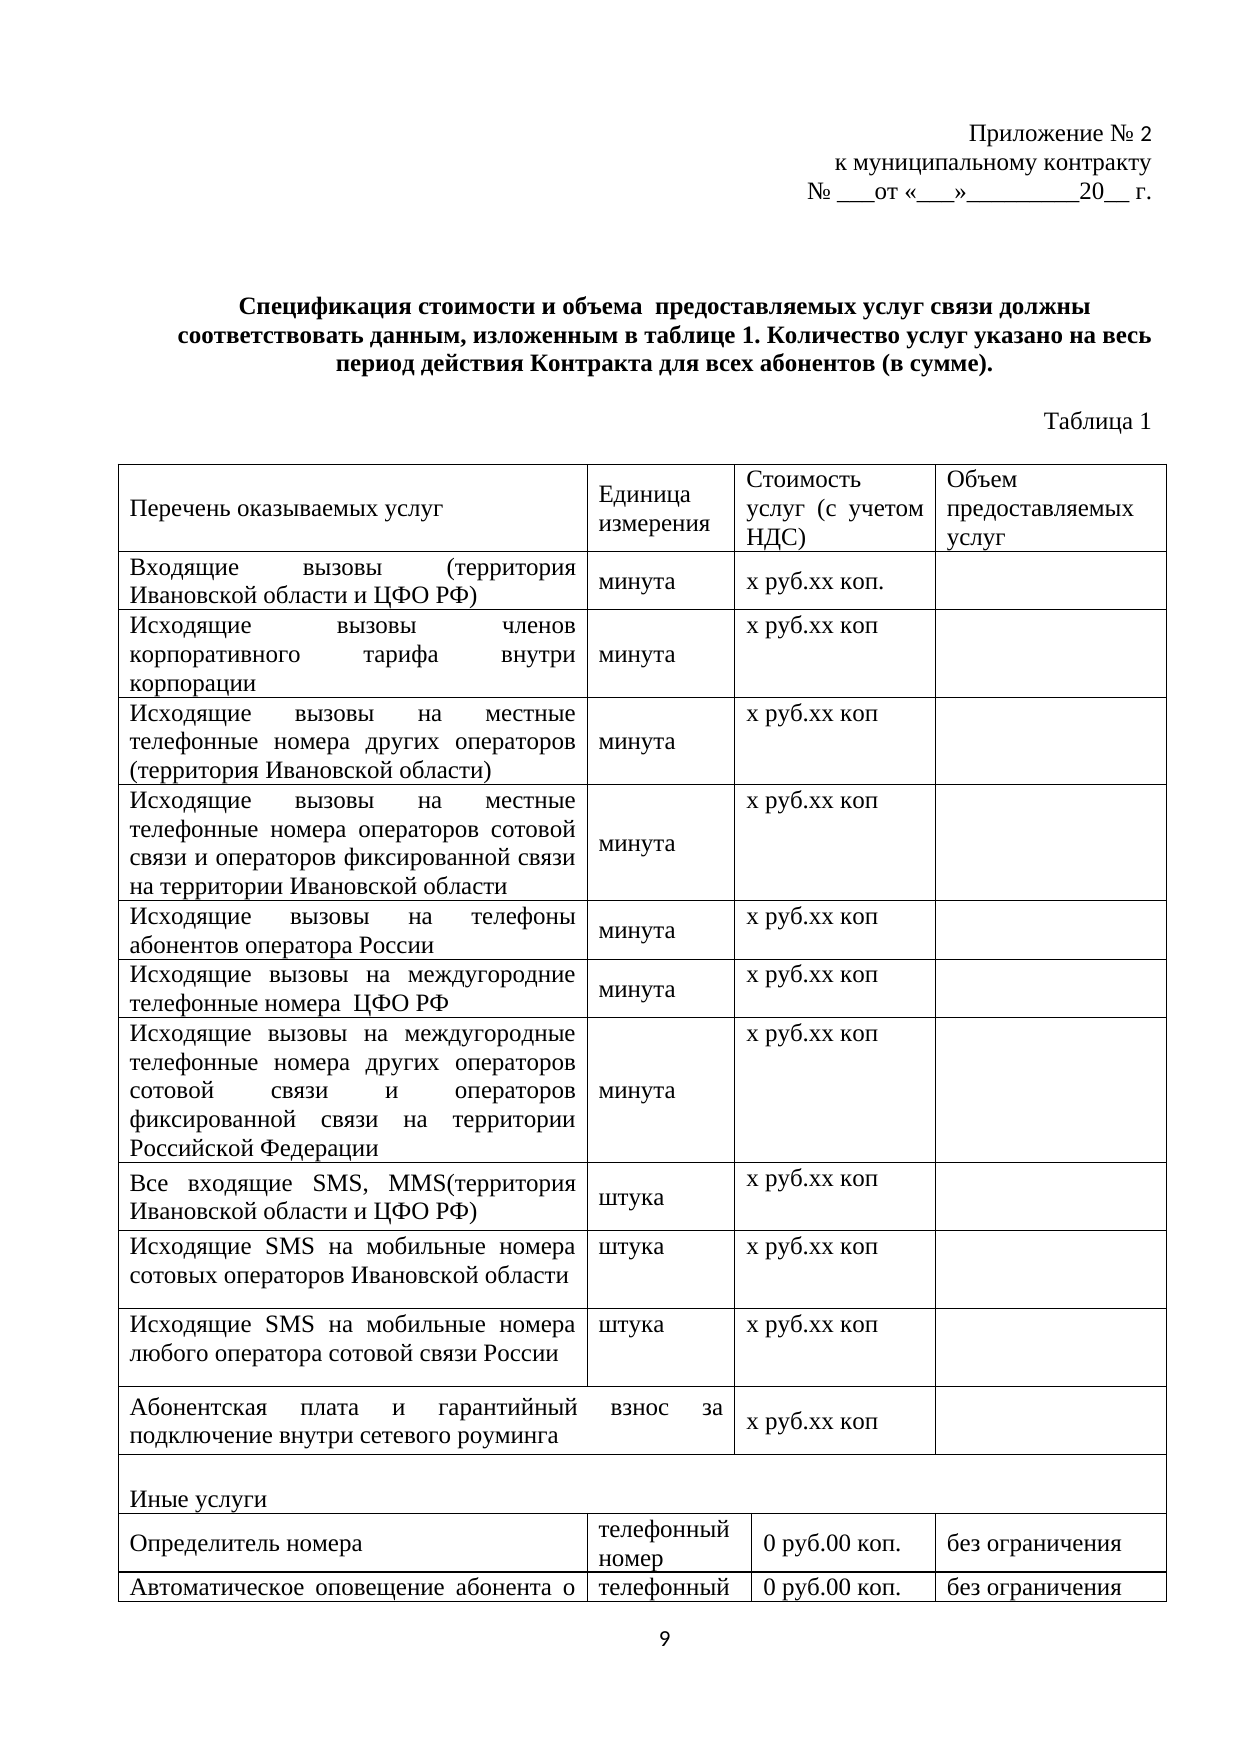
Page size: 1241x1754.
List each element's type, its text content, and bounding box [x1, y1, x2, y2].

table_cell х руб.хх коп [735, 1309, 935, 1386]
table_cell без ограничения [936, 1573, 1166, 1601]
table_cell телефонный номер [588, 1573, 751, 1601]
table_cell х руб.хх коп [735, 901, 935, 958]
table_cell х руб.хх коп [735, 1163, 935, 1230]
table_header Единица измерения [588, 465, 734, 551]
table_cell [936, 960, 1166, 1017]
table_cell телефонный номер [588, 1514, 751, 1571]
table_cell [936, 1387, 1166, 1454]
table_cell Иные услуги [119, 1455, 1166, 1513]
text к муниципальному контракту [177, 147, 1152, 176]
table_cell Все входящие SMS, MMS(территория Ивановской области и ЦФО РФ) [119, 1163, 587, 1230]
text Таблица 1 [177, 406, 1152, 435]
table_cell штука [588, 1309, 734, 1386]
table_cell Абонентская плата и гарантийный взнос за подключение внутри сетевого роуминга [119, 1387, 734, 1454]
table_cell Исходящие вызовы на телефоны абонентов оператора России [119, 901, 587, 958]
table_cell 0 руб.00 коп. [752, 1514, 935, 1571]
table_cell [936, 1309, 1166, 1386]
table_cell Исходящие SMS на мобильные номера сотовых операторов Ивановской области [119, 1231, 587, 1308]
table_cell 0 руб.00 коп. [752, 1573, 935, 1601]
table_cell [119, 1573, 587, 1601]
table_cell минута [588, 610, 734, 697]
table_header Стоимость услуг (с учетом НДС) [735, 465, 935, 551]
table_cell х руб.хх коп [735, 1387, 935, 1454]
table_cell [936, 698, 1166, 784]
table_cell Определитель номера [119, 1514, 587, 1571]
table_cell Входящие вызовы (территория Ивановской области и ЦФО РФ) [119, 552, 587, 609]
table_cell х руб.хх коп. [735, 552, 935, 609]
table_cell х руб.хх коп [735, 1018, 935, 1162]
table_cell [936, 610, 1166, 697]
table_cell [936, 1018, 1166, 1162]
table_cell Исходящие вызовы на местные телефонные номера операторов сотовой связи и операторов фиксированной связи на территории Ивановской области [119, 785, 587, 900]
table_cell [936, 785, 1166, 900]
table_cell х руб.хх коп [735, 1231, 935, 1308]
table_cell минута [588, 698, 734, 784]
table_cell [936, 552, 1166, 609]
table_header Перечень оказываемых услуг [119, 465, 587, 551]
table_cell штука [588, 1231, 734, 1308]
table_cell х руб.хх коп [735, 698, 935, 784]
table_cell [936, 1163, 1166, 1230]
text Спецификация стоимости и объема предоставляемых услуг связи должны соответствовать данным, изложенным в таблице 1. Количество услуг указано на весь период действия Контракта для всех абонентов (в сумме). [177, 291, 1152, 377]
table_cell [936, 1231, 1166, 1308]
table_cell минута [588, 901, 734, 958]
table_cell без ограничения [936, 1514, 1166, 1571]
table_cell [936, 901, 1166, 958]
table_cell х руб.хх коп [735, 960, 935, 1017]
table_cell Исходящие вызовы на местные телефонные номера других операторов (территория Ивановской области) [119, 698, 587, 784]
table_cell минута [588, 552, 734, 609]
table_cell штука [588, 1163, 734, 1230]
table_cell х руб.хх коп [735, 610, 935, 697]
text Приложение № 2 [177, 118, 1152, 147]
table_cell минута [588, 1018, 734, 1162]
table_cell Исходящие SMS на мобильные номера любого оператора сотовой связи России [119, 1309, 587, 1386]
table_cell Исходящие вызовы членов корпоративного тарифа внутри корпорации [119, 610, 587, 697]
table_cell Исходящие вызовы на междугородные телефонные номера других операторов сотовой связи и операторов фиксированной связи на территории Российской Федерации [119, 1018, 587, 1162]
table_cell х руб.хх коп [735, 785, 935, 900]
table_cell минута [588, 785, 734, 900]
table_header Объем предоставляемых услуг [936, 465, 1166, 551]
text № ___от «___»_________20__ г. [177, 176, 1152, 205]
table_cell Исходящие вызовы на междугородние телефонные номера ЦФО РФ [119, 960, 587, 1017]
table_cell минута [588, 960, 734, 1017]
